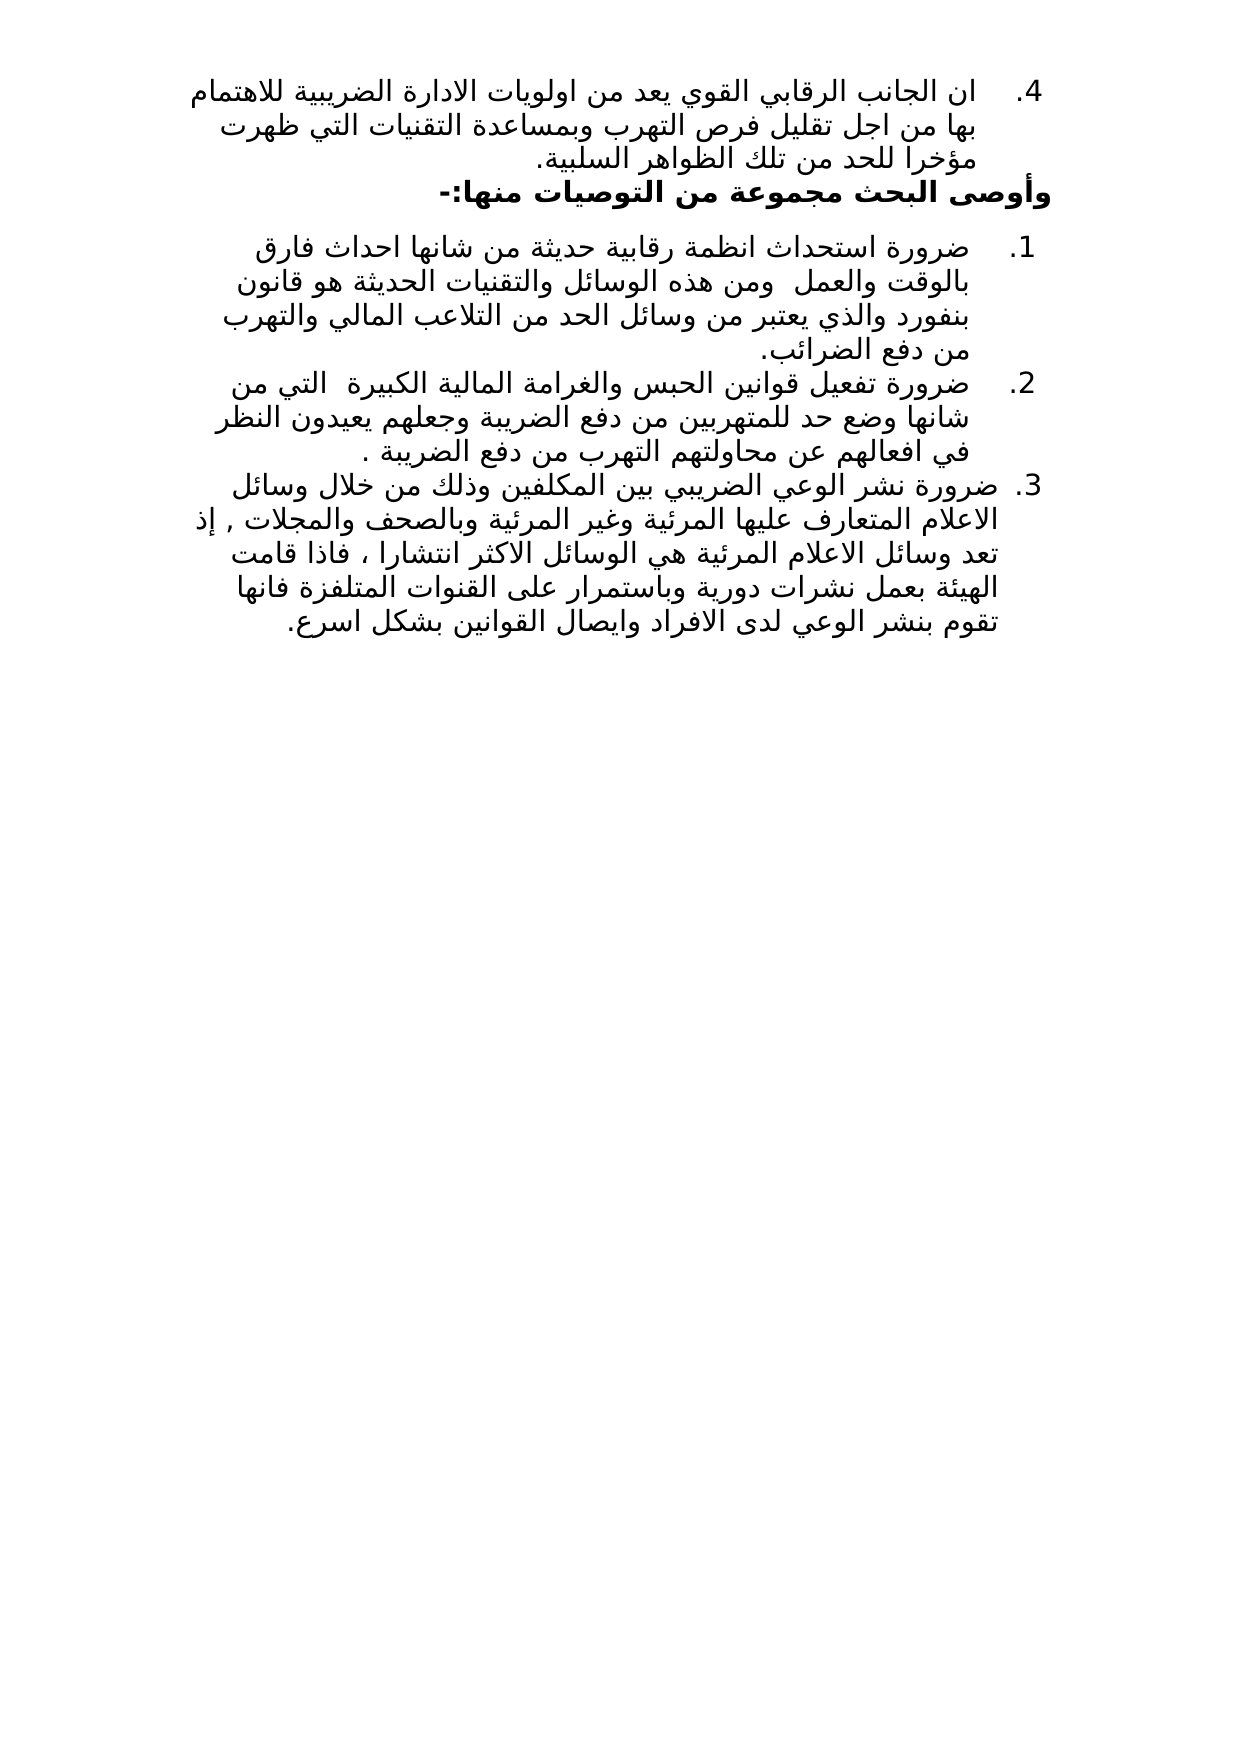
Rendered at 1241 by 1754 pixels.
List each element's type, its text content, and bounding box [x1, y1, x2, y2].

text وأوصى البحث مجموعة من التوصيات منها:- [187, 176, 1053, 210]
list ضرورة نشر الوعي الضريبي بين المكلفين وذلك من خلال وسائل الاعلام المتعارف عليها المرئية وغير المرئية وبالصحف والمجلات , إذ تعد وسائل الاعلام المرئية هي الوسائل الاكثر انتشارا ، فاذا قامت الهيئة بعمل نشرات دورية وباستمرار على القنوات المتلفزة فانها تقوم بنشر الوعي لدى الافراد وايصال القوانين بشكل اسرع. [187, 468, 1014, 638]
list ضرورة تفعيل قوانين الحبس والغرامة المالية الكبيرة التي من شانها وضع حد للمتهربين من دفع الضريبة وجعلهم يعيدون النظر في افعالهم عن محاولتهم التهرب من دفع الضريبة . [187, 366, 1008, 468]
list ان الجانب الرقابي القوي يعد من اولويات الادارة الضريبية للاهتمام بها من اجل تقليل فرص التهرب وبمساعدة التقنيات التي ظهرت مؤخرا للحد من تلك الظواهر السلبية. [187, 74, 1015, 176]
list ضرورة استحداث انظمة رقابية حديثة من شانها احداث فارق بالوقت والعمل ومن هذه الوسائل والتقنيات الحديثة هو قانون بنفورد والذي يعتبر من وسائل الحد من التلاعب المالي والتهرب من دفع الضرائب. [187, 231, 1008, 366]
